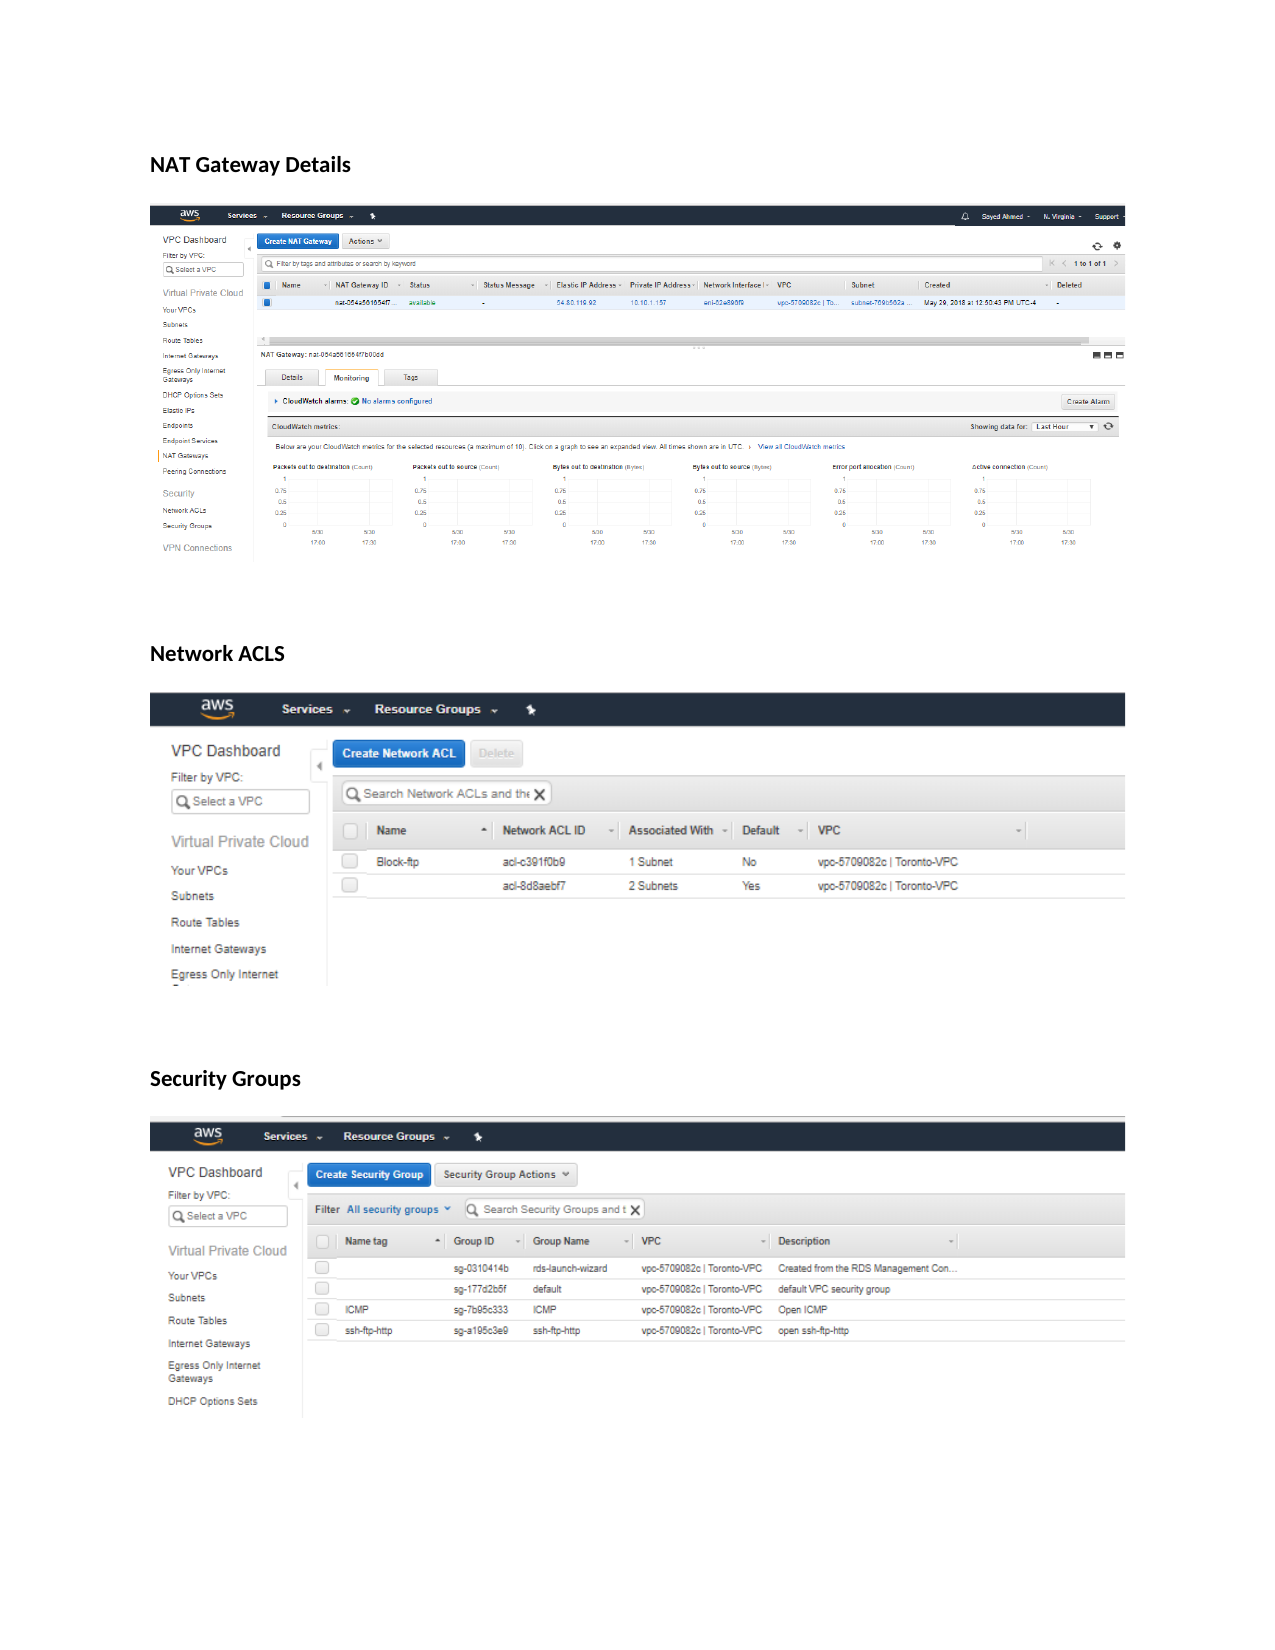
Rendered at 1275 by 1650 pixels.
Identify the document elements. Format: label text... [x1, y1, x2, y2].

picture [150, 1116, 1125, 1418]
text Network ACLS [150, 639, 1125, 667]
picture [150, 692, 1125, 986]
text NAT Gateway Details [150, 150, 1125, 178]
picture [150, 203, 1125, 562]
text Security Groups [150, 1064, 1125, 1092]
